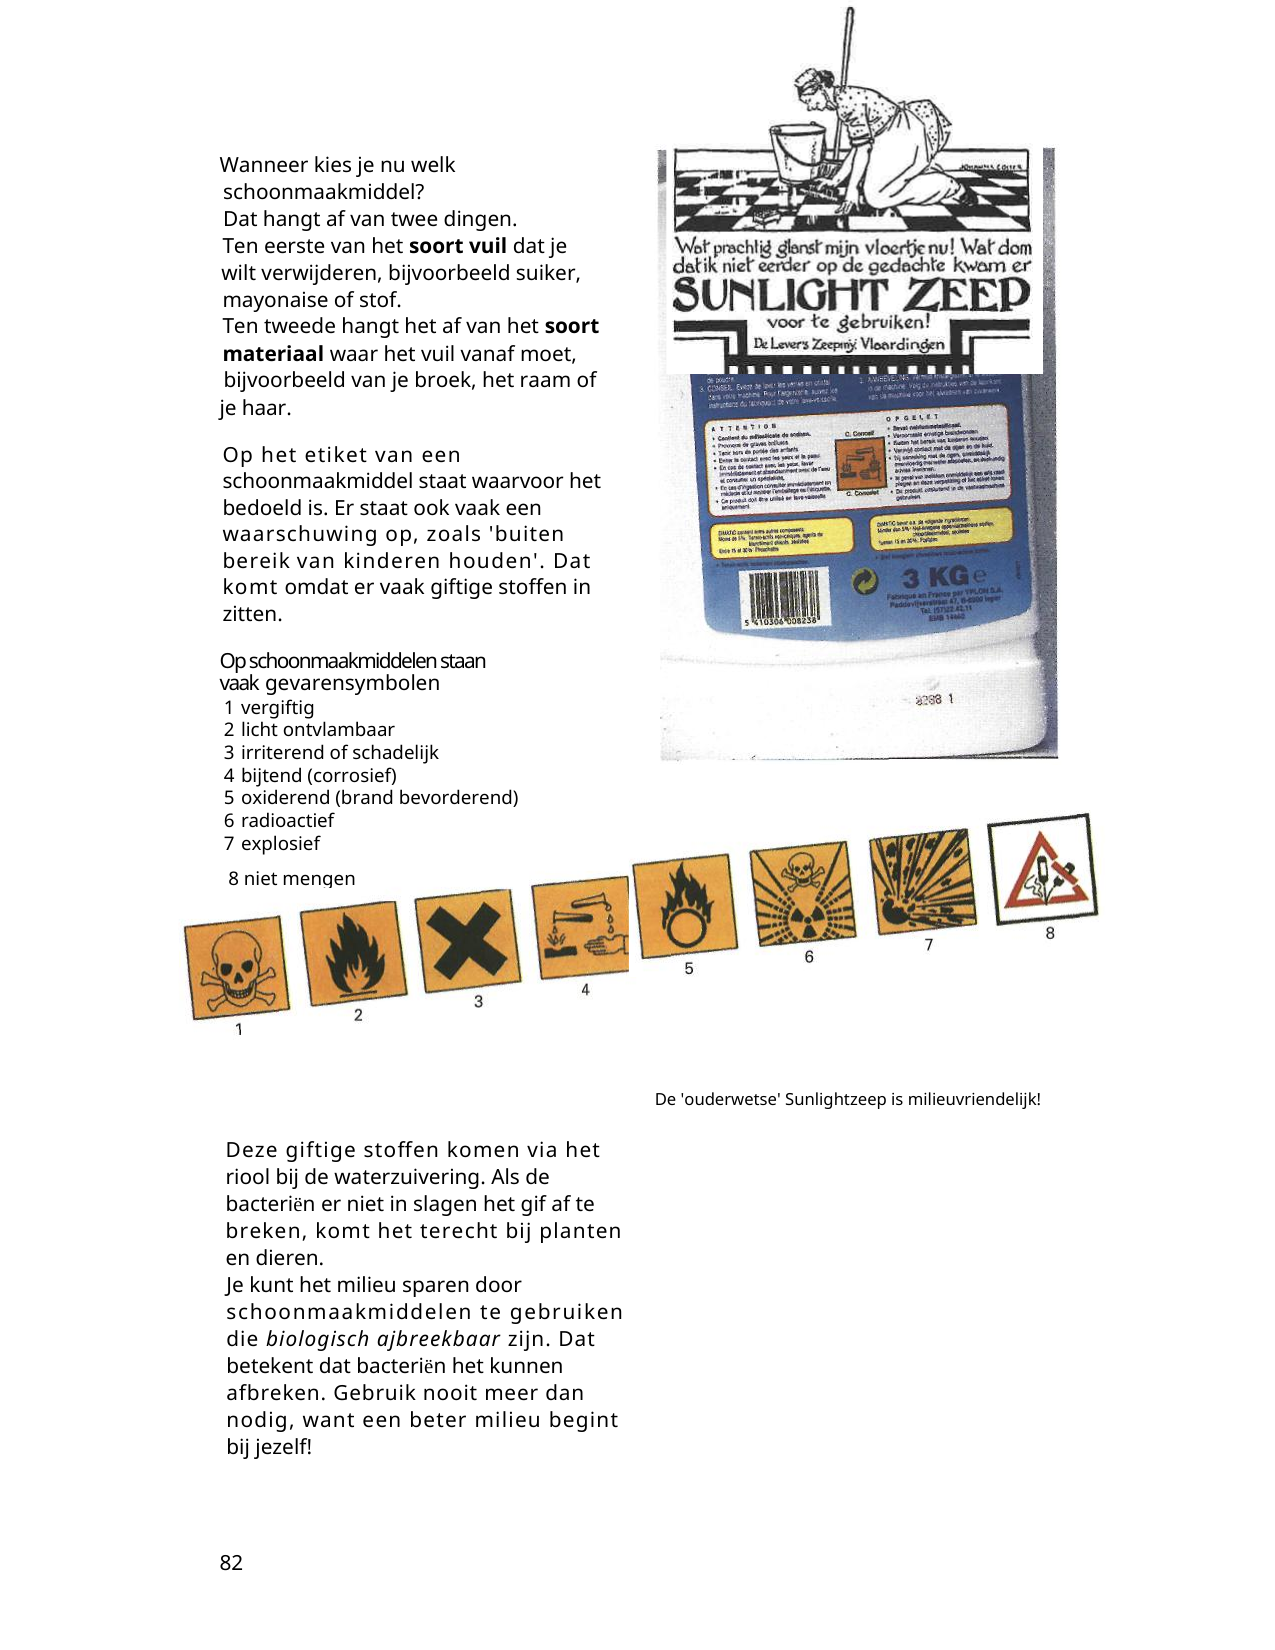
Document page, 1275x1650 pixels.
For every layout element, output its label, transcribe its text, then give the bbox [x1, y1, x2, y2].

text Dat hangt af van twee dingen. [223, 204, 624, 231]
list explosief [224, 833, 624, 855]
text schoonmaakmiddel? [223, 177, 624, 204]
text Op het etiket van een schoonmaakmiddel staat waarvoor het bedoeld is. Er staat ook vaak een waarschuwing op, zoals 'buiten bereik van kinderen houden'. Dat komt omdat er vaak giftige stoffen in zitten. [222, 441, 639, 626]
text Deze giftige stoffen komen via het riool bij de waterzuivering. Als de bacteriën er niet in slagen het gif af te breken, komt het terecht bij planten en dieren. [225, 1046, 624, 1271]
list vergiftig [224, 696, 624, 719]
list licht ontvlambaar [224, 719, 624, 741]
text Op schoonmaakmiddelen staan vaak gevarensymbolen [219, 650, 516, 695]
text wilt verwijderen, bijvoorbeeld suiker, [221, 258, 624, 285]
text je haar. [219, 393, 624, 420]
text bijvoorbeeld van je broek, het raam of [223, 366, 624, 393]
picture [652, 0, 1061, 763]
list irriterend of schadelijk [224, 742, 624, 764]
list radioactief [224, 810, 624, 832]
text De 'ouderwetse' Sunlightzeep is milieuvriendelijk! [654, 1087, 1047, 1110]
picture [177, 810, 1106, 1046]
text mayonaise of stof. [222, 285, 624, 312]
list oxiderend (brand bevorderend) [224, 787, 624, 809]
text materiaal waar het vuil vanaf moet, [222, 339, 624, 366]
text 8 niet mengen [228, 866, 356, 888]
text Je kunt het milieu sparen door schoonmaakmiddelen te gebruiken die biologisch ajbreekbaar zijn. Dat betekent dat bacteriën het kunnen afbreken. Gebruik nooit meer dan nodig, want een beter milieu begint bij jezelf! [226, 1271, 624, 1459]
text Ten eerste van het soort vuil dat je [222, 231, 624, 258]
text Wanneer kies je nu welk [219, 151, 624, 177]
text Ten tweede hangt het af van het soort [222, 312, 624, 339]
list bijtend (corrosief) [224, 764, 624, 787]
